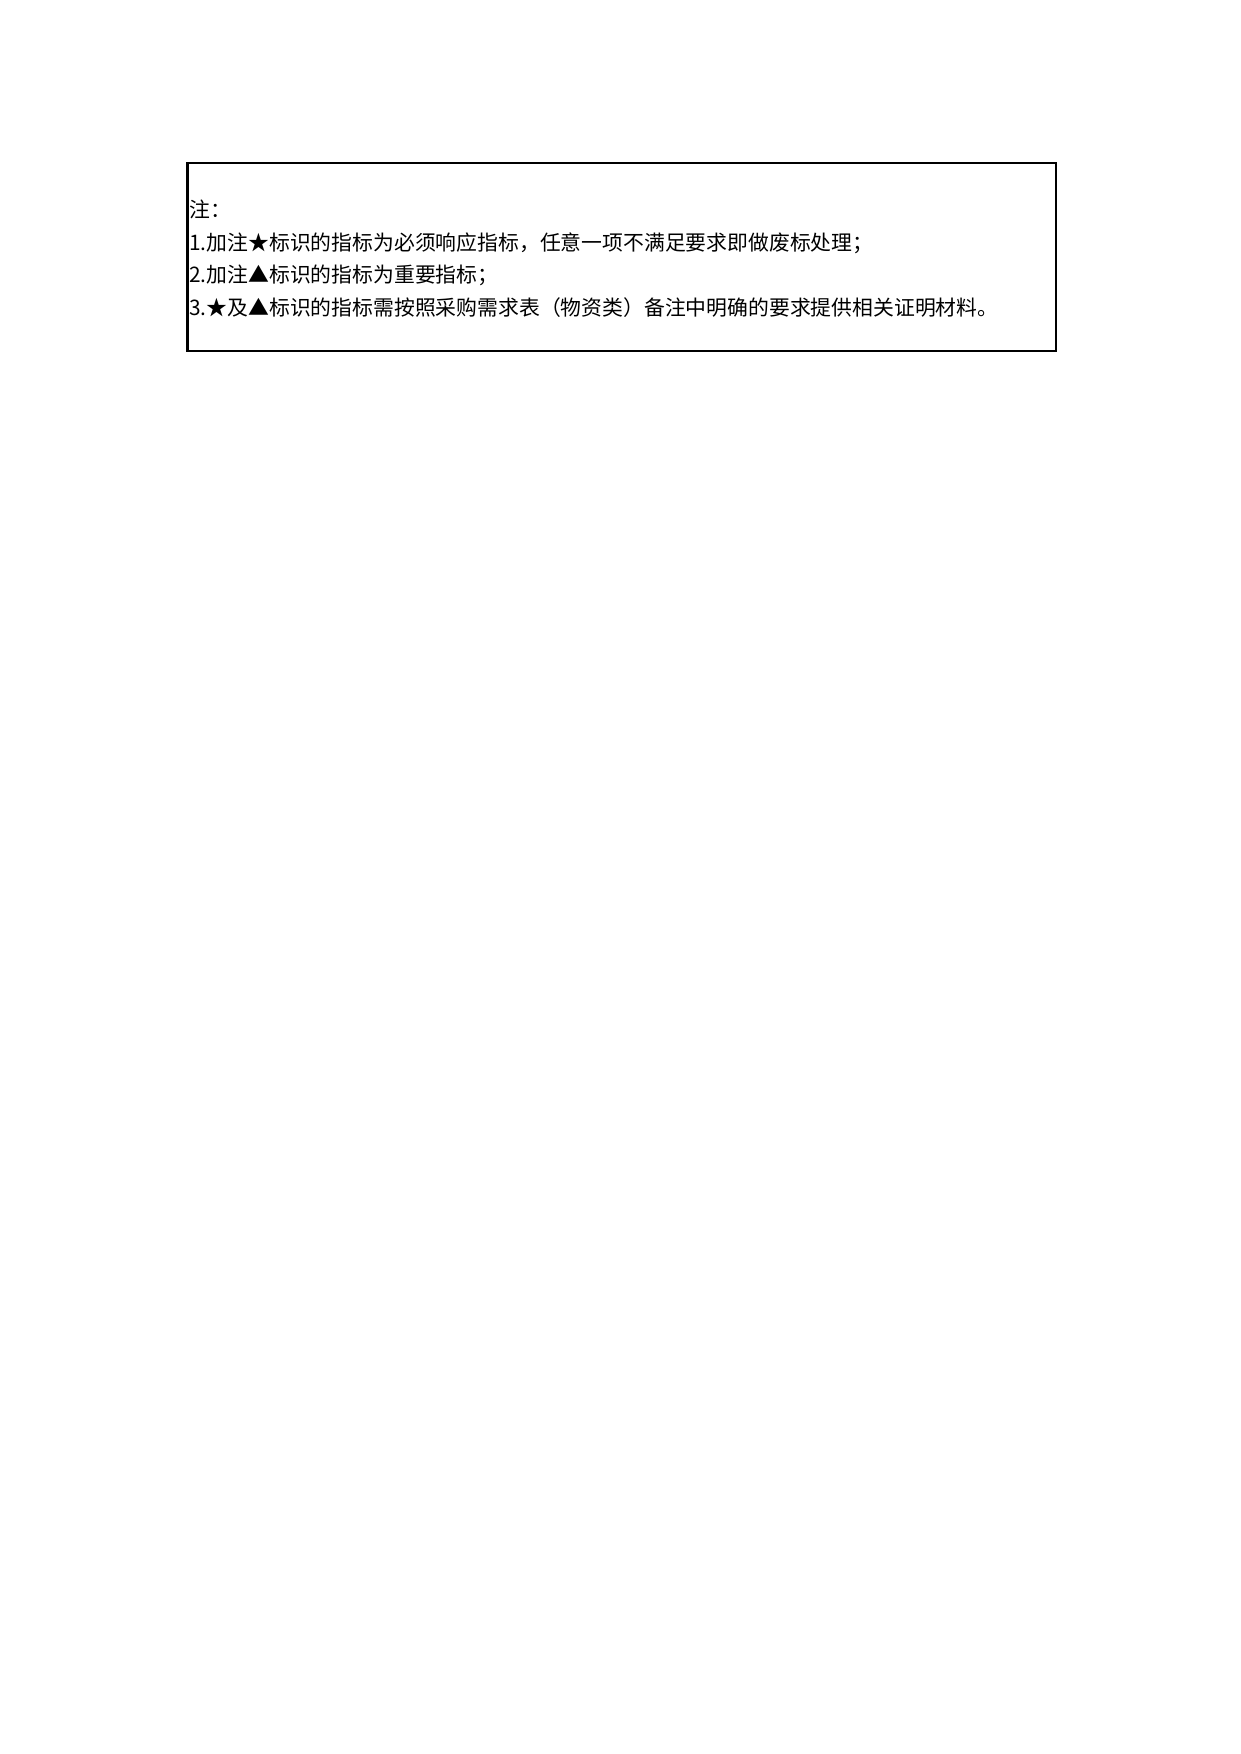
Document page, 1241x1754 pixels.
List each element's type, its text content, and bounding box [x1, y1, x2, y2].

table_cell 注： 1.加注★标识的指标为必须响应指标，任意一项不满足要求即做废标处理； 2.加注▲标识的指标为重要指标； 3.★及▲标识的指标需按照采购需求表（物资类）备注中明确的要求提供相关证明材料。 [189, 164, 1055, 349]
